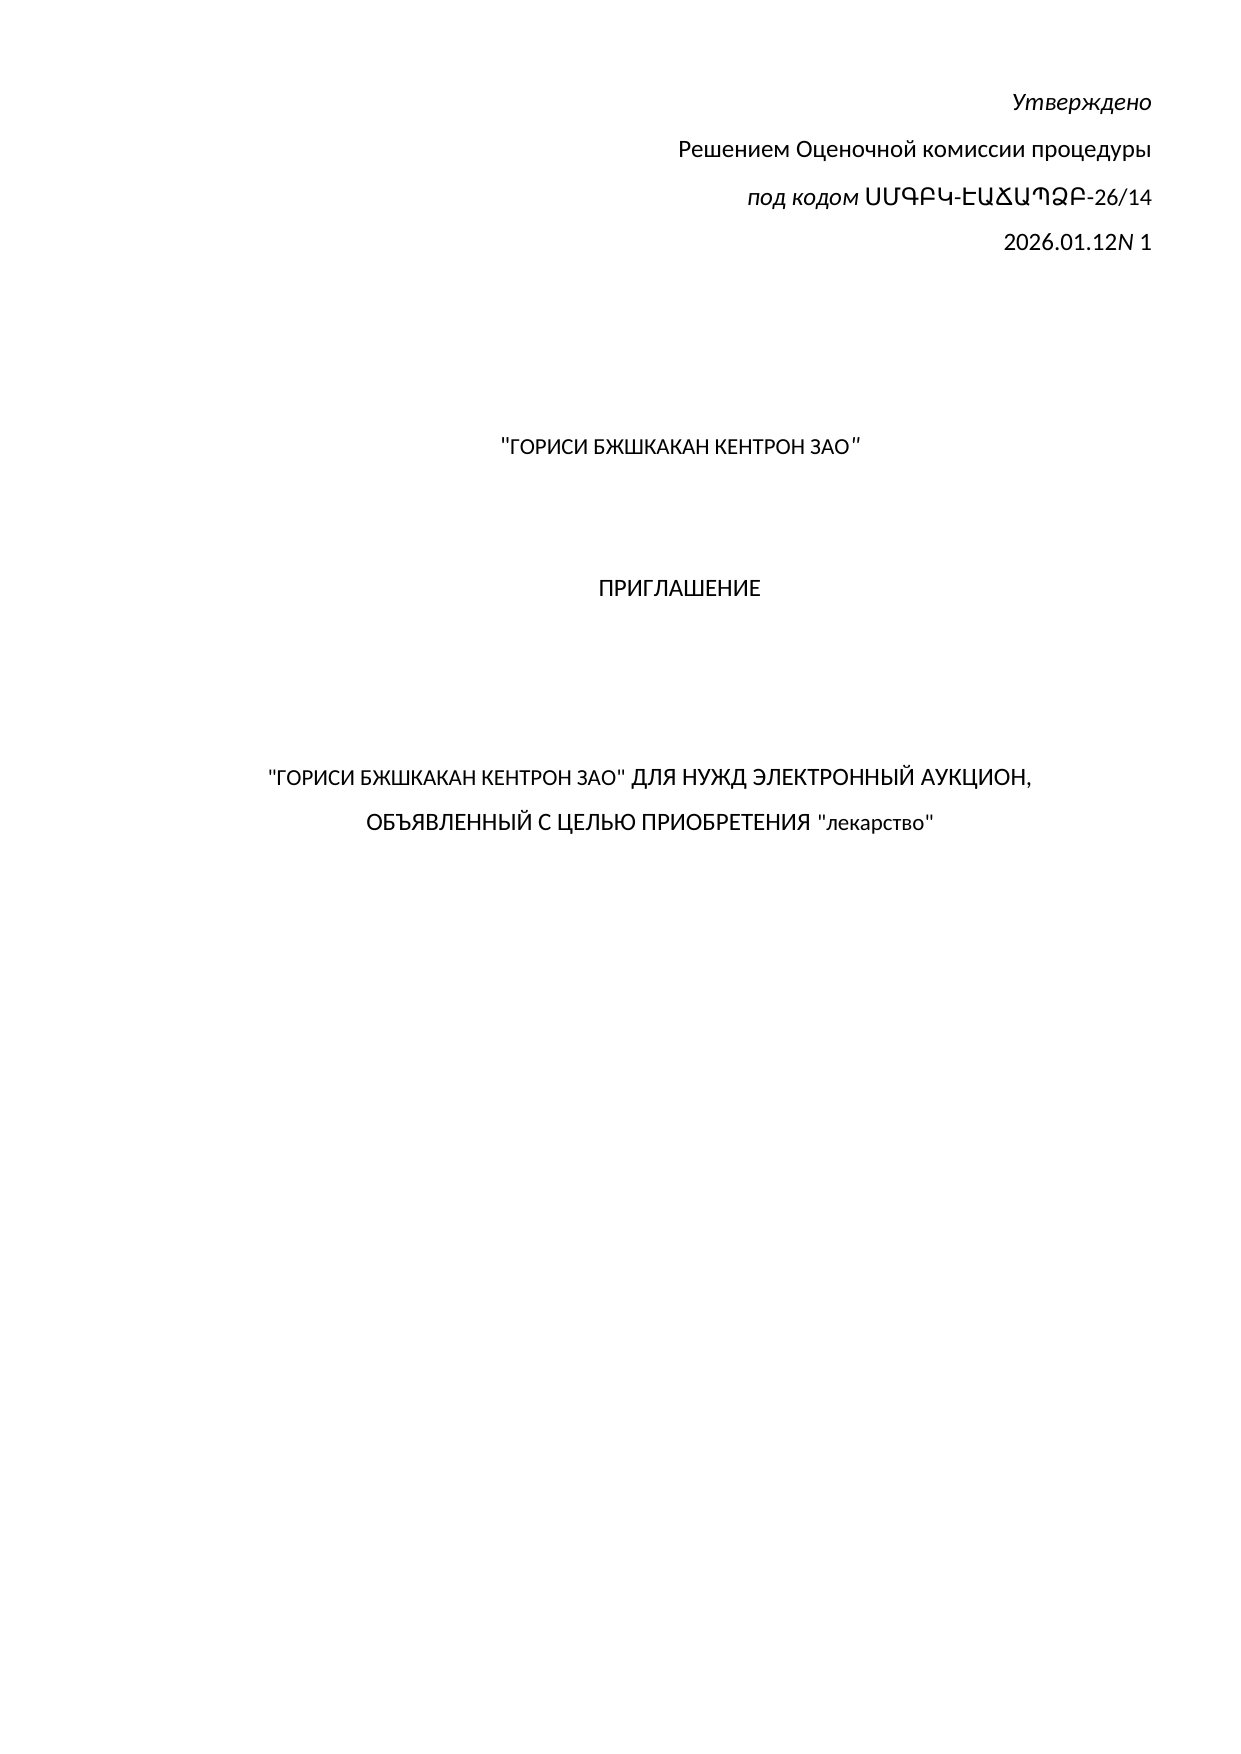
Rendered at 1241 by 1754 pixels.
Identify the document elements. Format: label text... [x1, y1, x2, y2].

text ОБЪЯВЛЕННЫЙ С ЦЕЛЬЮ ПРИОБРЕТЕНИЯ "лекарство" [148, 807, 1152, 837]
text "ГОРИСИ БЖШКАКАН КЕНТРОН ЗАО" ДЛЯ НУЖД ЭЛЕКТРОННЫЙ АУКЦИОН, [148, 761, 1152, 791]
text под кодом ՍՄԳԲԿ-ԷԱՃԱՊՁԲ-26/14 2026.01.12 N 1 [148, 181, 1152, 257]
text Решением Оценочной комиссии процедуры [148, 134, 1152, 164]
text Утверждено [148, 86, 1152, 117]
text ПРИГЛАШЕНИЕ [148, 572, 1152, 603]
text "ГОРИСИ БЖШКАКАН КЕНТРОН ЗАО" [148, 431, 1152, 461]
